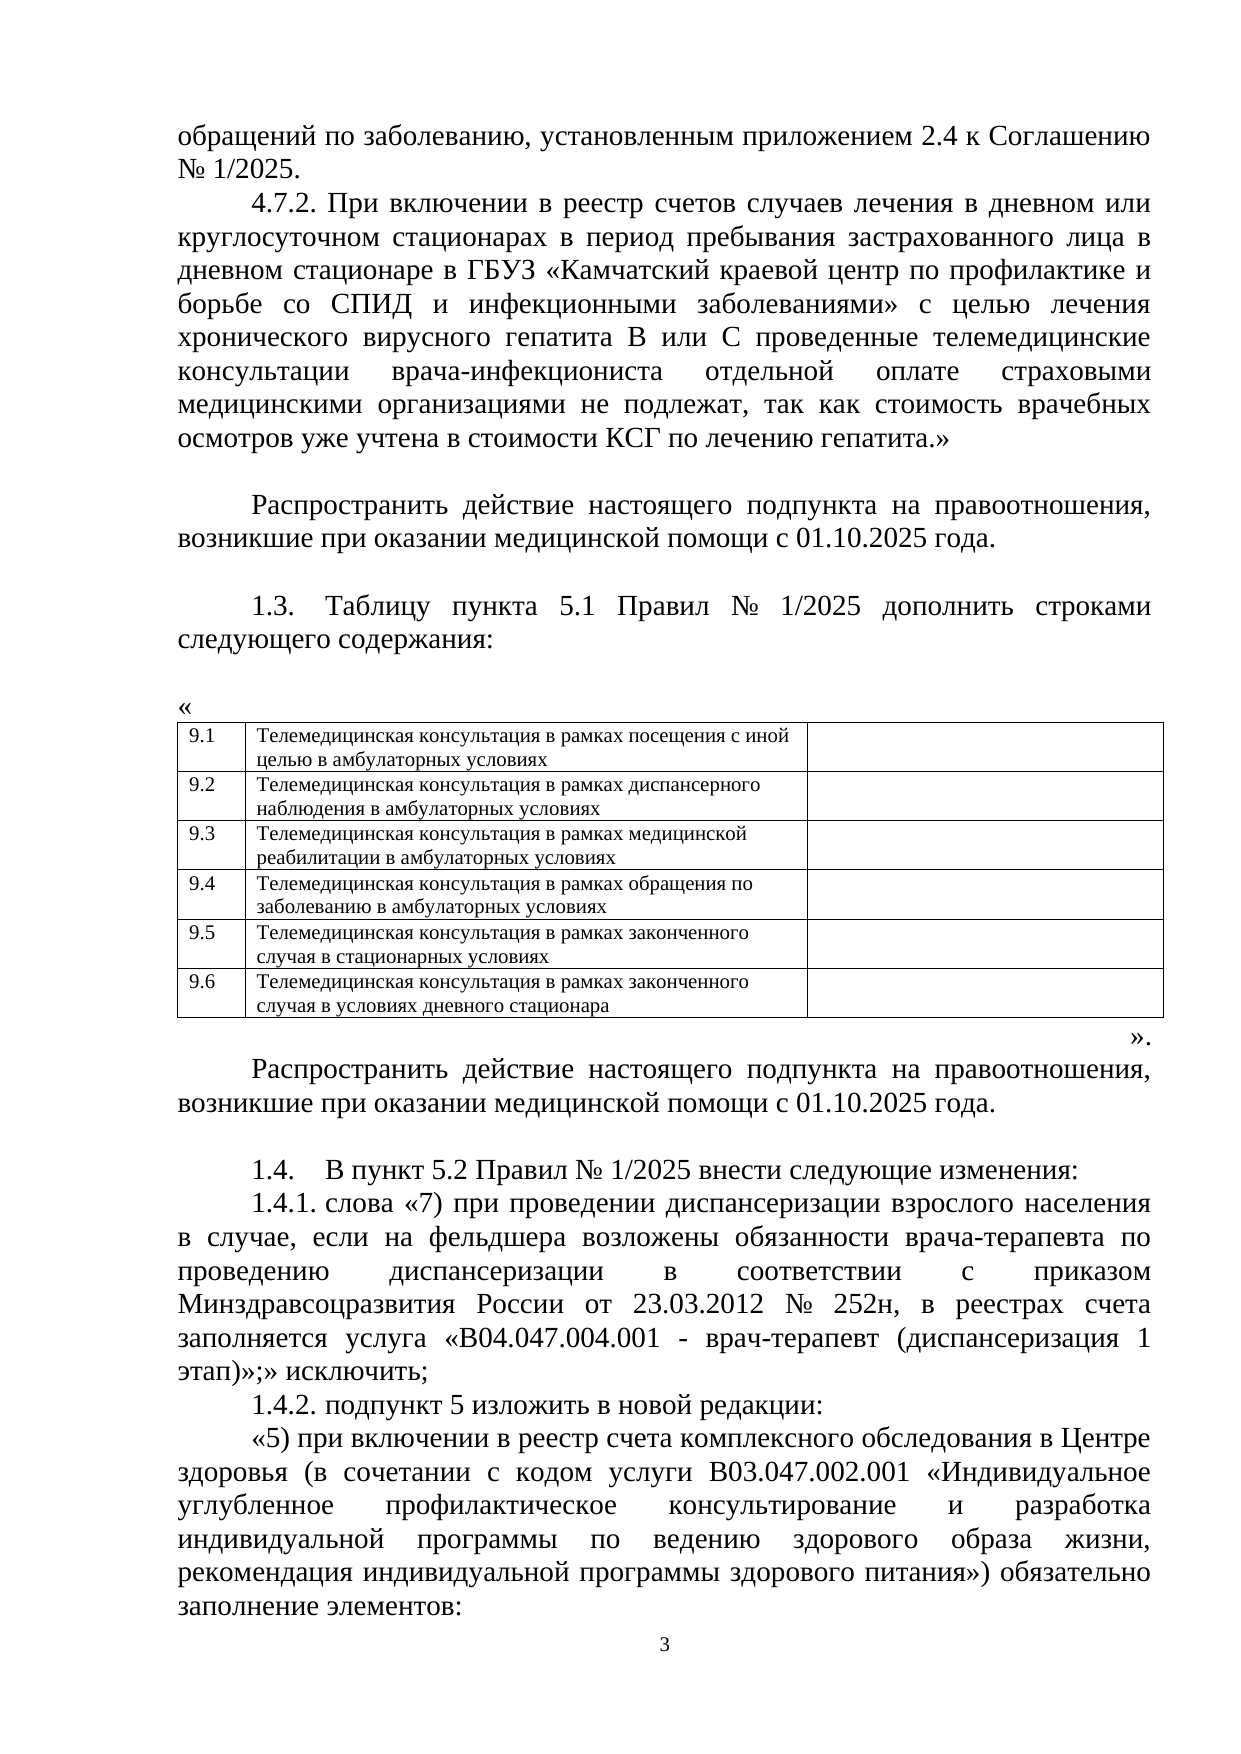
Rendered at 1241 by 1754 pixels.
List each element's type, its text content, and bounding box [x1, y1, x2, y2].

table_cell [808, 821, 1163, 869]
table_cell 9.2 [178, 772, 245, 820]
table_cell [808, 772, 1163, 820]
table_cell Телемедицинская консультация в рамках обращения по заболеванию в амбулаторных условиях [246, 870, 807, 918]
list подпункт 5 изложить в новой редакции: [177, 1387, 1152, 1420]
table_header [808, 723, 1163, 771]
text Распространить действие настоящего подпункта на правоотношения, возникшие при оказании медицинской помощи с 01.10.2025 года. [177, 1051, 1152, 1118]
table_cell 9.4 [178, 870, 245, 918]
list « [177, 688, 1152, 722]
table_cell Телемедицинская консультация в рамках законченного случая в стационарных условиях [246, 920, 807, 968]
table_cell [808, 870, 1163, 918]
list Таблицу пункта 5.1 Правил № 1/2025 дополнить строками следующего содержания: [177, 588, 1152, 655]
table_cell 9.6 [178, 969, 245, 1017]
table_header Телемедицинская консультация в рамках посещения с иной целью в амбулаторных условиях [246, 723, 807, 771]
table_cell Телемедицинская консультация в рамках законченного случая в условиях дневного стационара [246, 969, 807, 1017]
table_cell [808, 920, 1163, 968]
table_cell Телемедицинская консультация в рамках диспансерного наблюдения в амбулаторных условиях [246, 772, 807, 820]
table_cell [808, 969, 1163, 1017]
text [177, 118, 1152, 185]
table_header 9.1 [178, 723, 245, 771]
text Распространить действие настоящего подпункта на правоотношения, возникшие при оказании медицинской помощи с 01.10.2025 года. [177, 487, 1152, 554]
table_cell 9.5 [178, 920, 245, 968]
list слова «7) при проведении диспансеризации взрослого населения в случае, если на фельдшера возложены обязанности врача-терапевта по проведению диспансеризации в соответствии с приказом Минздравсоцразвития России от 23.03.2012 № 252н, в реестрах счета заполняется услуга «B04.047.004.001 - врач-терапевт (диспансеризация 1 этап)»;» исключить; [177, 1186, 1152, 1387]
text 4.7.2. При включении в реестр счетов случаев лечения в дневном или круглосуточном стационарах в период пребывания застрахованного лица в дневном стационаре в ГБУЗ «Камчатский краевой центр по профилактике и борьбе со СПИД и инфекционными заболеваниями» с целью лечения хронического вирусного гепатита B или C проведенные телемедицинские консультации врача-инфекциониста отдельной оплате страховыми медицинскими организациями не подлежат, так как стоимость врачебных осмотров уже учтена в стоимости КСГ по лечению гепатита.» [177, 185, 1152, 453]
text ». [177, 1018, 1152, 1051]
table_cell Телемедицинская консультация в рамках медицинской реабилитации в амбулаторных условиях [246, 821, 807, 869]
list В пункт 5.2 Правил № 1/2025 внести следующие изменения: [177, 1152, 1152, 1186]
table_cell 9.3 [178, 821, 245, 869]
list «5) при включении в реестр счета комплексного обследования в Центре здоровья (в сочетании с кодом услуги B03.047.002.001 «Индивидуальное углубленное профилактическое консультирование и разработка индивидуальной программы по ведению здорового образа жизни, рекомендация индивидуальной программы здорового питания») обязательно заполнение элементов: [177, 1420, 1152, 1622]
